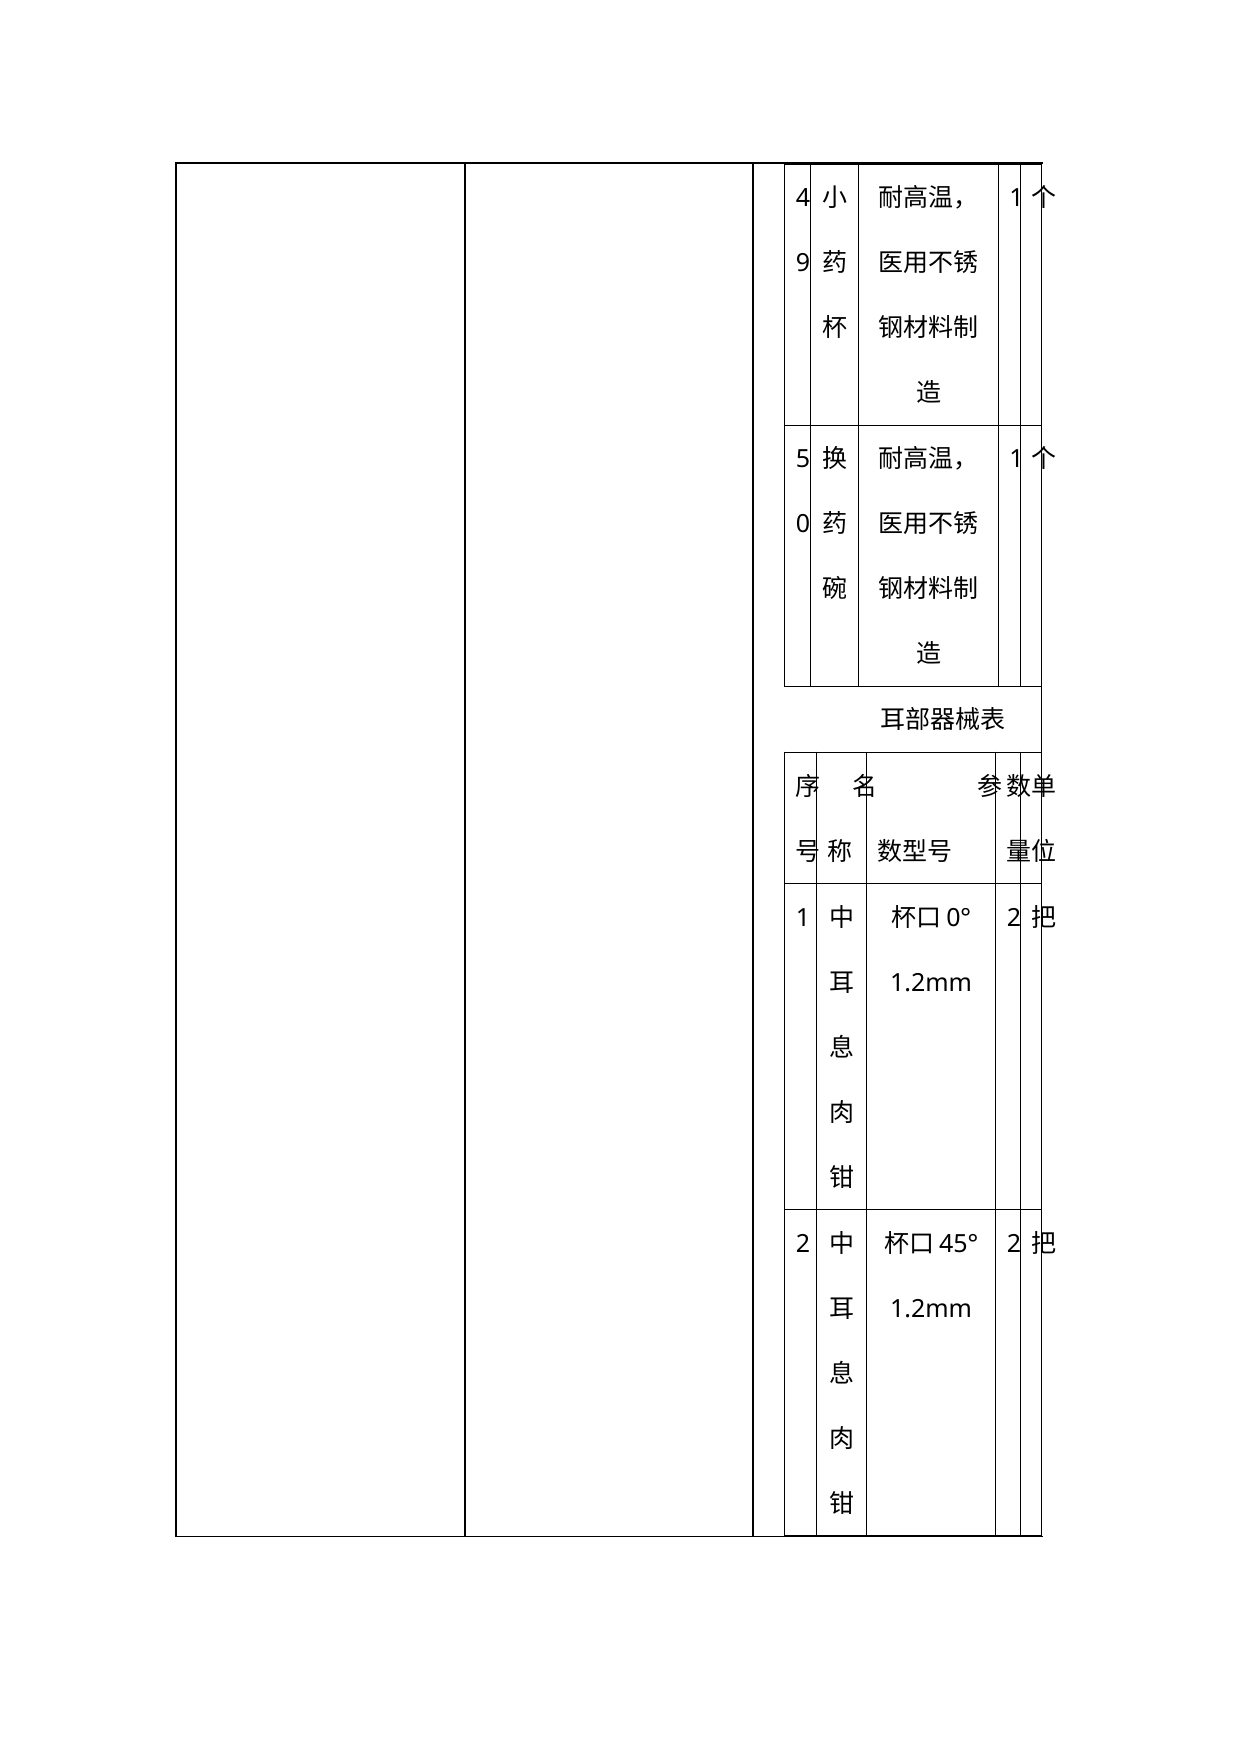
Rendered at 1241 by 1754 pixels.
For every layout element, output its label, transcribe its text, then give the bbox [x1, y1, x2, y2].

table_cell 1 [177, 164, 464, 1536]
table_cell [466, 164, 752, 1536]
